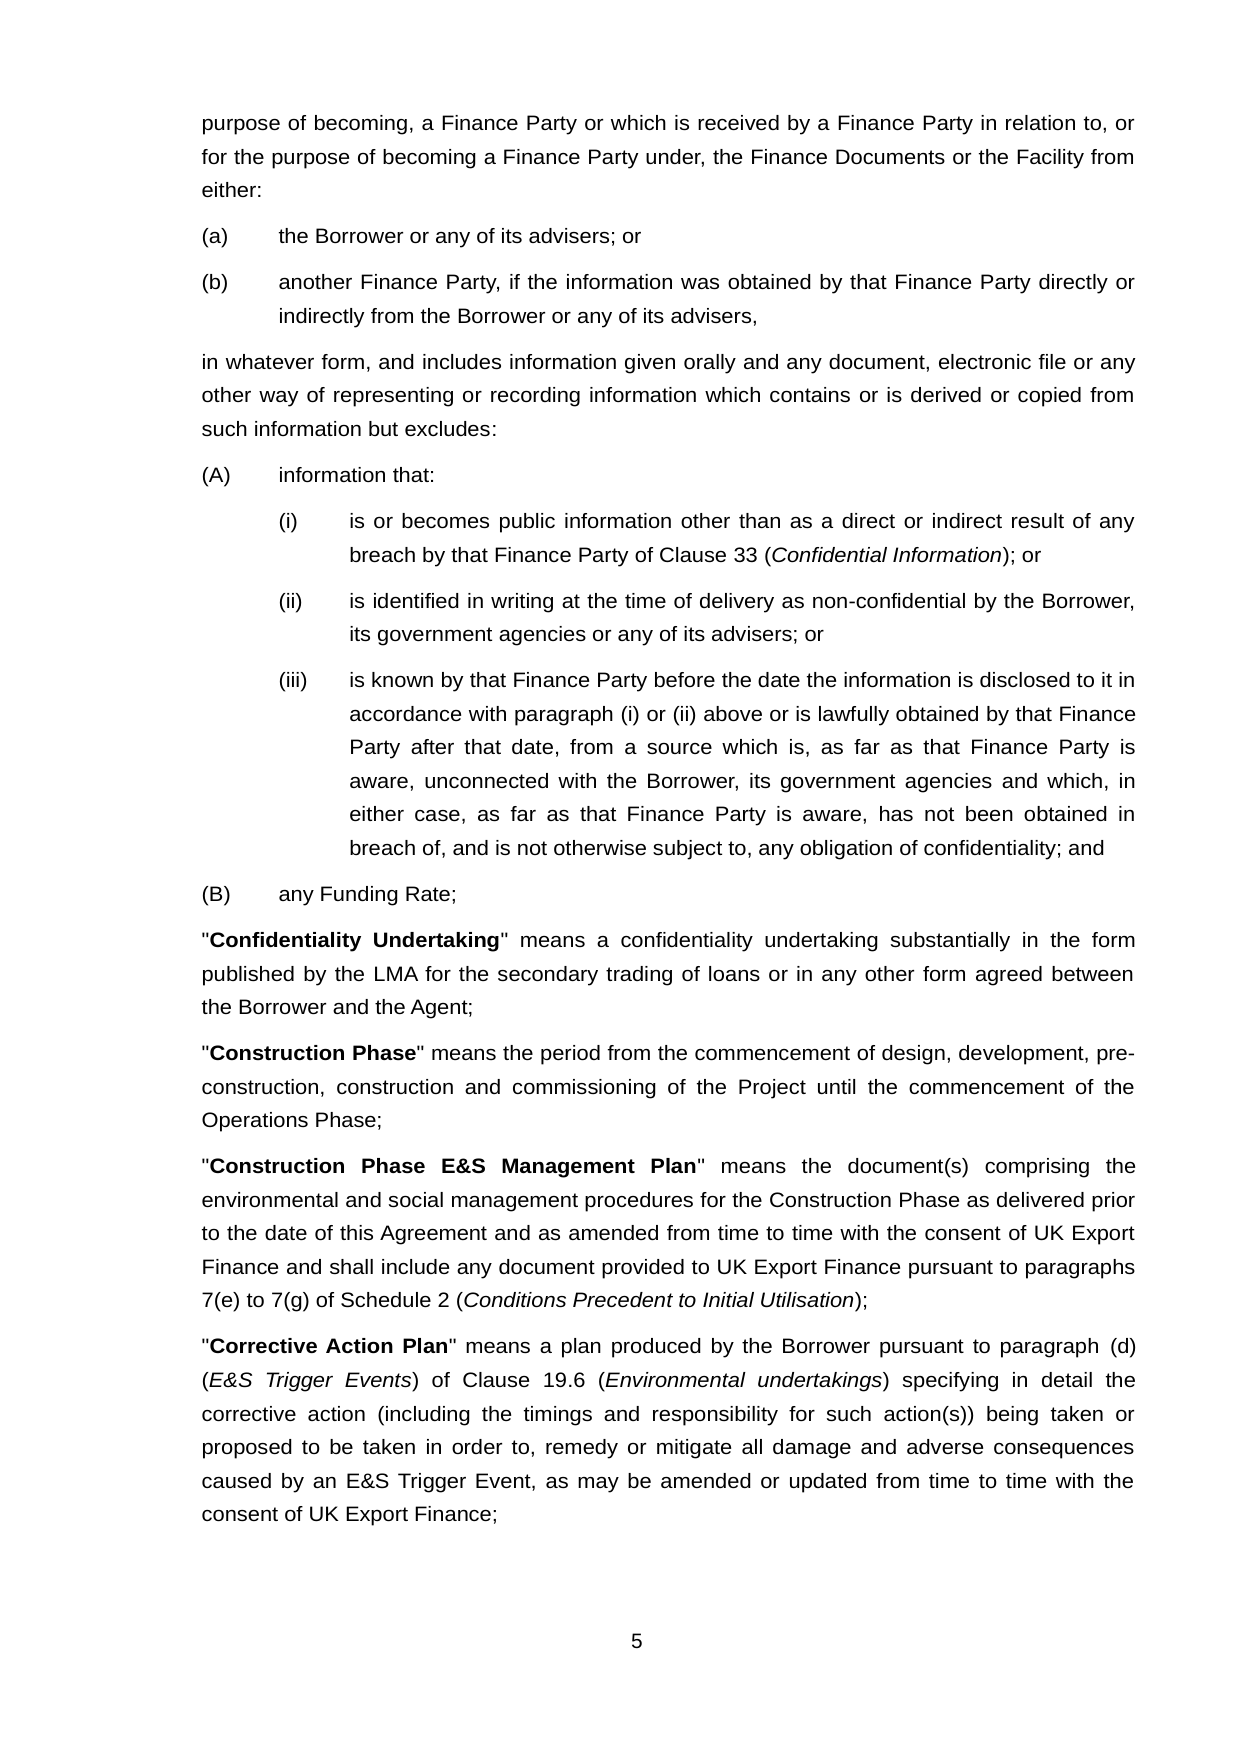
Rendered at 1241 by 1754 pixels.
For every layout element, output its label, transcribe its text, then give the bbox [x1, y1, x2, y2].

text "Construction Phase" means the period from the commencement of design, development, pre-construction, construction and commissioning of the Project until the commencement of the Operations Phase; [201, 1041, 1137, 1132]
text information that: [201, 463, 1137, 487]
text "Construction Phase E&S Management Plan" means the document(s) comprising the environmental and social management procedures for the Construction Phase as delivered prior to the date of this Agreement and as amended from time to time with the consent of UK Export Finance and shall include any document provided to UK Export Finance pursuant to paragraphs 7(e) to 7(g) of Schedule 2 (Conditions Precedent to Initial Utilisation); [201, 1154, 1137, 1312]
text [201, 111, 1137, 202]
text another Finance Party, if the information was obtained by that Finance Party directly or indirectly from the Borrower or any of its advisers, [201, 270, 1137, 328]
text "Confidentiality Undertaking" means a confidentiality undertaking substantially in the form published by the LMA for the secondary trading of loans or in any other form agreed between the Borrower and the Agent; [201, 928, 1137, 1019]
text is known by that Finance Party before the date the information is disclosed to it in accordance with paragraph (i) or (ii) above or is lawfully obtained by that Finance Party after that date, from a source which is, as far as that Finance Party is aware, unconnected with the Borrower, its government agencies and which, in either case, as far as that Finance Party is aware, has not been obtained in breach of, and is not otherwise subject to, any obligation of confidentiality; and [278, 668, 1137, 860]
text any Funding Rate; [201, 882, 1137, 906]
text is identified in writing at the time of delivery as non-confidential by the Borrower, its government agencies or any of its advisers; or [278, 588, 1137, 646]
text in whatever form, and includes information given orally and any document, electronic file or any other way of representing or recording information which contains or is derived or copied from such information but excludes: [201, 350, 1137, 441]
list the Borrower or any of its advisers; or [201, 224, 1137, 248]
text is or becomes public information other than as a direct or indirect result of any breach by that Finance Party of Clause 33 (Confidential Information); or [278, 509, 1137, 566]
text "Corrective Action Plan" means a plan produced by the Borrower pursuant to paragraph (d) (E&S Trigger Events) of Clause 19.6 (Environmental undertakings) specifying in detail the corrective action (including the timings and responsibility for such action(s)) being taken or proposed to be taken in order to, remedy or mitigate all damage and adverse consequences caused by an E&S Trigger Event, as may be amended or updated from time to time with the consent of UK Export Finance; [201, 1334, 1137, 1526]
